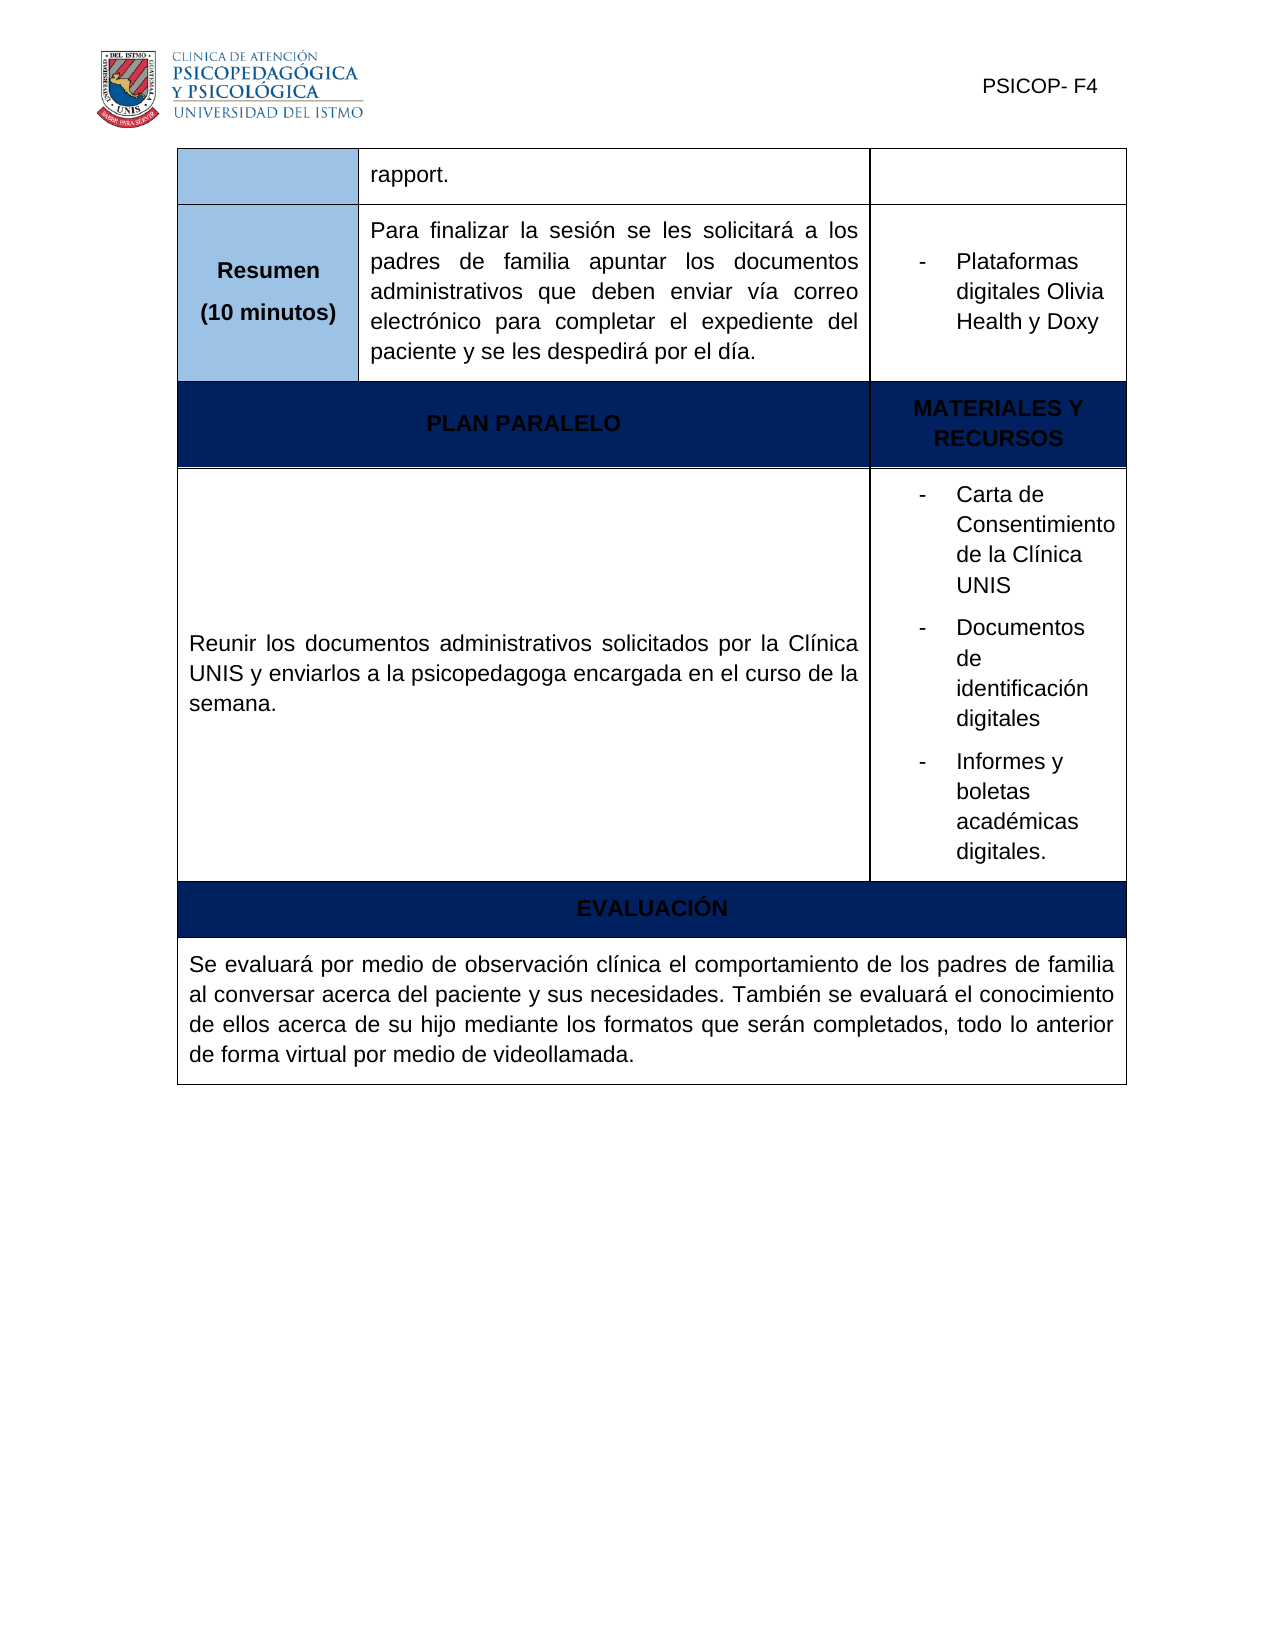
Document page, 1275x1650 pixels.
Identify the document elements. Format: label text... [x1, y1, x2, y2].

table_cell Carta de Consentimiento de la Clínica UNIS Documentos de identificación digitales Informes y boletas académicas digitales. [871, 469, 1126, 881]
table_cell Resumen (10 minutos) [178, 205, 358, 381]
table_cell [871, 149, 1126, 204]
table_cell Reunir los documentos administrativos solicitados por la Clínica UNIS y enviarlos a la psicopedagoga encargada en el curso de la semana. [178, 469, 869, 881]
picture [45, 21, 424, 163]
table_cell MATERIALES Y RECURSOS [871, 382, 1126, 467]
table_cell Plataformas digitales Olivia Health y Doxy [871, 205, 1126, 381]
table_cell Para finalizar la sesión se les solicitará a los padres de familia apuntar los documentos administrativos que deben enviar vía correo electrónico para completar el expediente del paciente y se les despedirá por el día. [359, 205, 869, 381]
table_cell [359, 149, 869, 204]
table_cell EVALUACIÓN [178, 882, 1126, 937]
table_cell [178, 149, 358, 204]
table_cell Se evaluará por medio de observación clínica el comportamiento de los padres de familia al conversar acerca del paciente y sus necesidades. También se evaluará el conocimiento de ellos acerca de su hijo mediante los formatos que serán completados, todo lo anterior de forma virtual por medio de videollamada. [178, 938, 1126, 1084]
table_cell PLAN PARALELO [178, 382, 869, 467]
